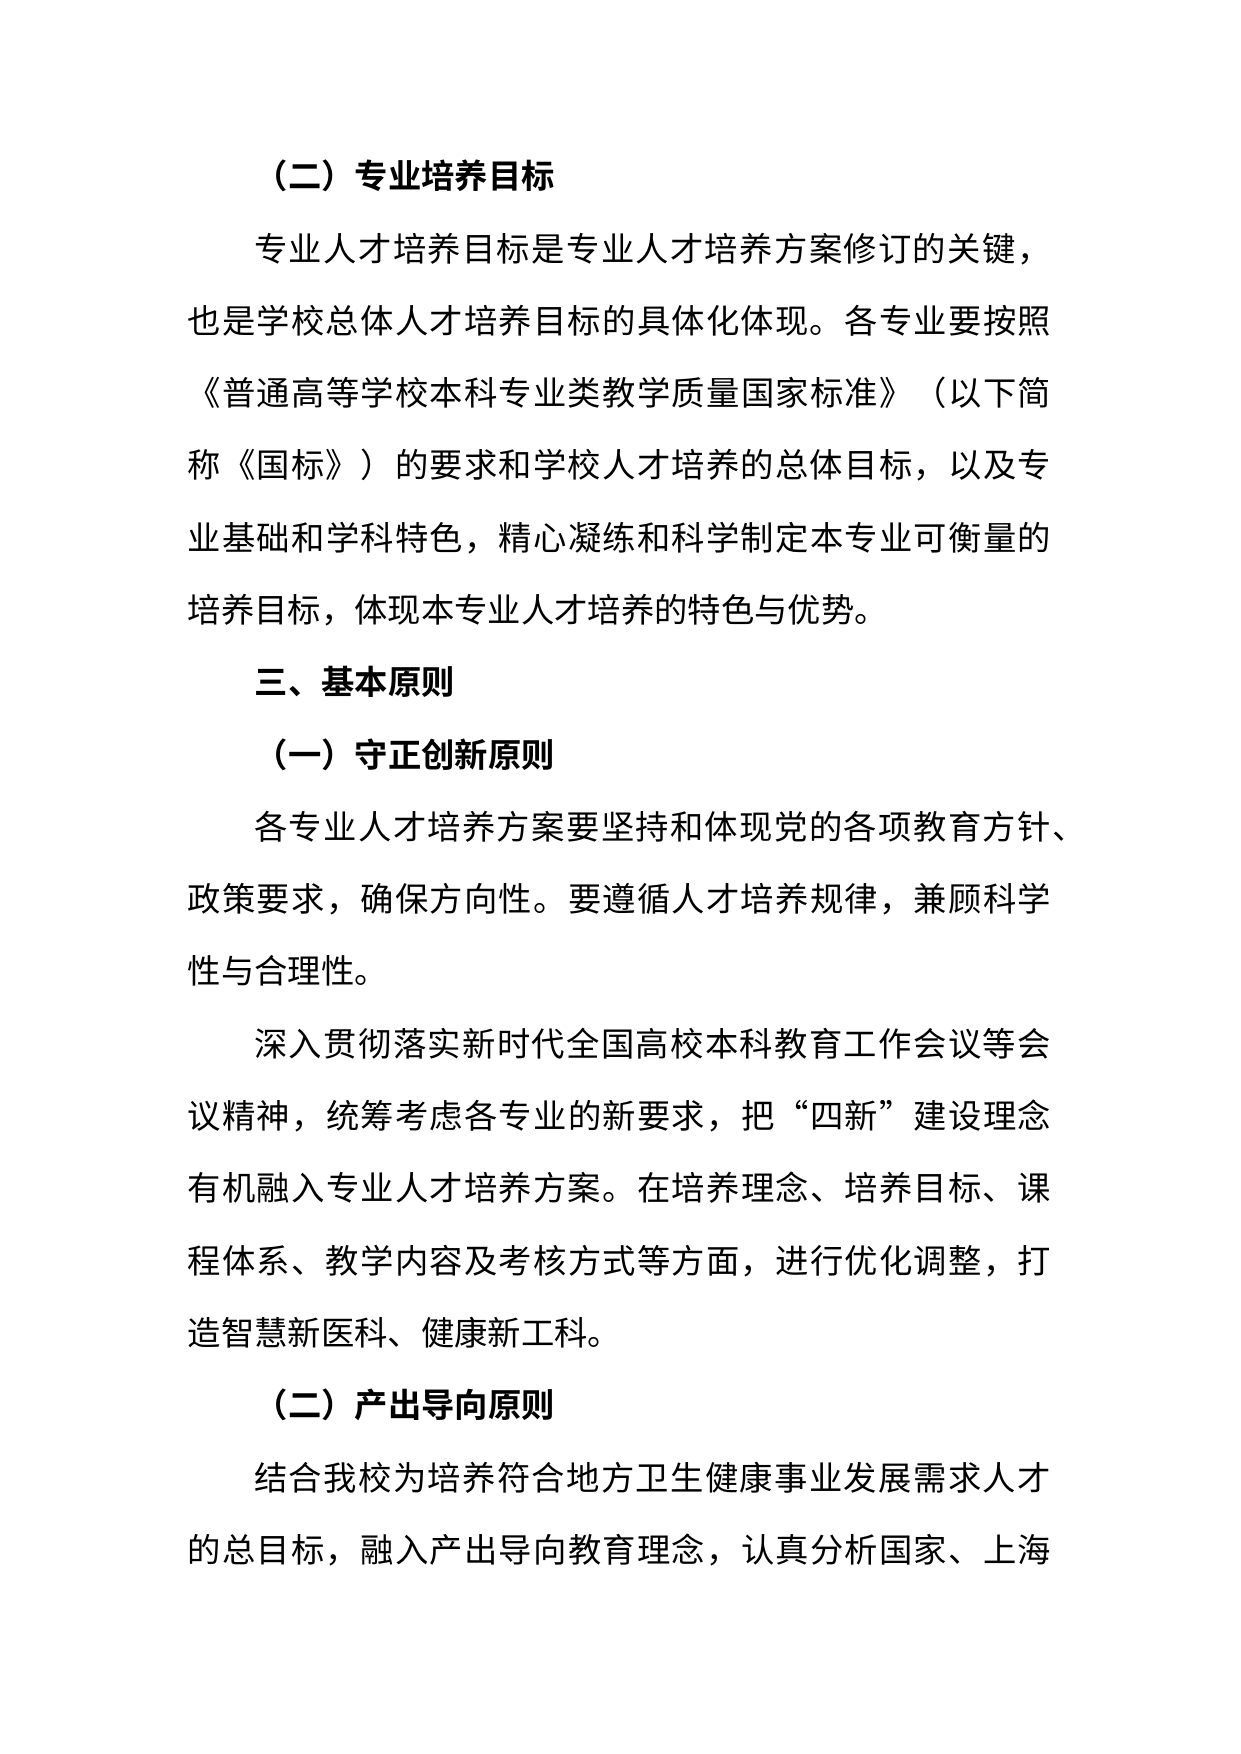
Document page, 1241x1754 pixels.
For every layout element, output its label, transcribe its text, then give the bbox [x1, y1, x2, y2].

title 三、基本原则 [187, 656, 1053, 704]
subtitle （二）产出导向原则 [187, 1379, 1053, 1427]
subtitle （二）专业培养目标 [187, 150, 1053, 198]
text 专业人才培养目标是专业人才培养方案修订的关键，也是学校总体人才培养目标的具体化体现。各专业要按照《普通高等学校本科专业类教学质量国家标准》（以下简称《国标》）的要求和学校人才培养的总体目标，以及专业基础和学科特色，精心凝练和科学制定本专业可衡量的培养目标，体现本专业人才培养的特色与优势。 [187, 222, 1053, 632]
text 深入贯彻落实新时代全国高校本科教育工作会议等会议精神，统筹考虑各专业的新要求，把“四新”建设理念有机融入专业人才培养方案。在培养理念、培养目标、课程体系、教学内容及考核方式等方面，进行优化调整，打造智慧新医科、健康新工科。 [187, 1017, 1053, 1355]
subtitle （一）守正创新原则 [187, 728, 1053, 777]
text 各专业人才培养方案要坚持和体现党的各项教育方针、政策要求，确保方向性。要遵循人才培养规律，兼顾科学性与合理性。 [187, 801, 1053, 993]
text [187, 1451, 1053, 1572]
